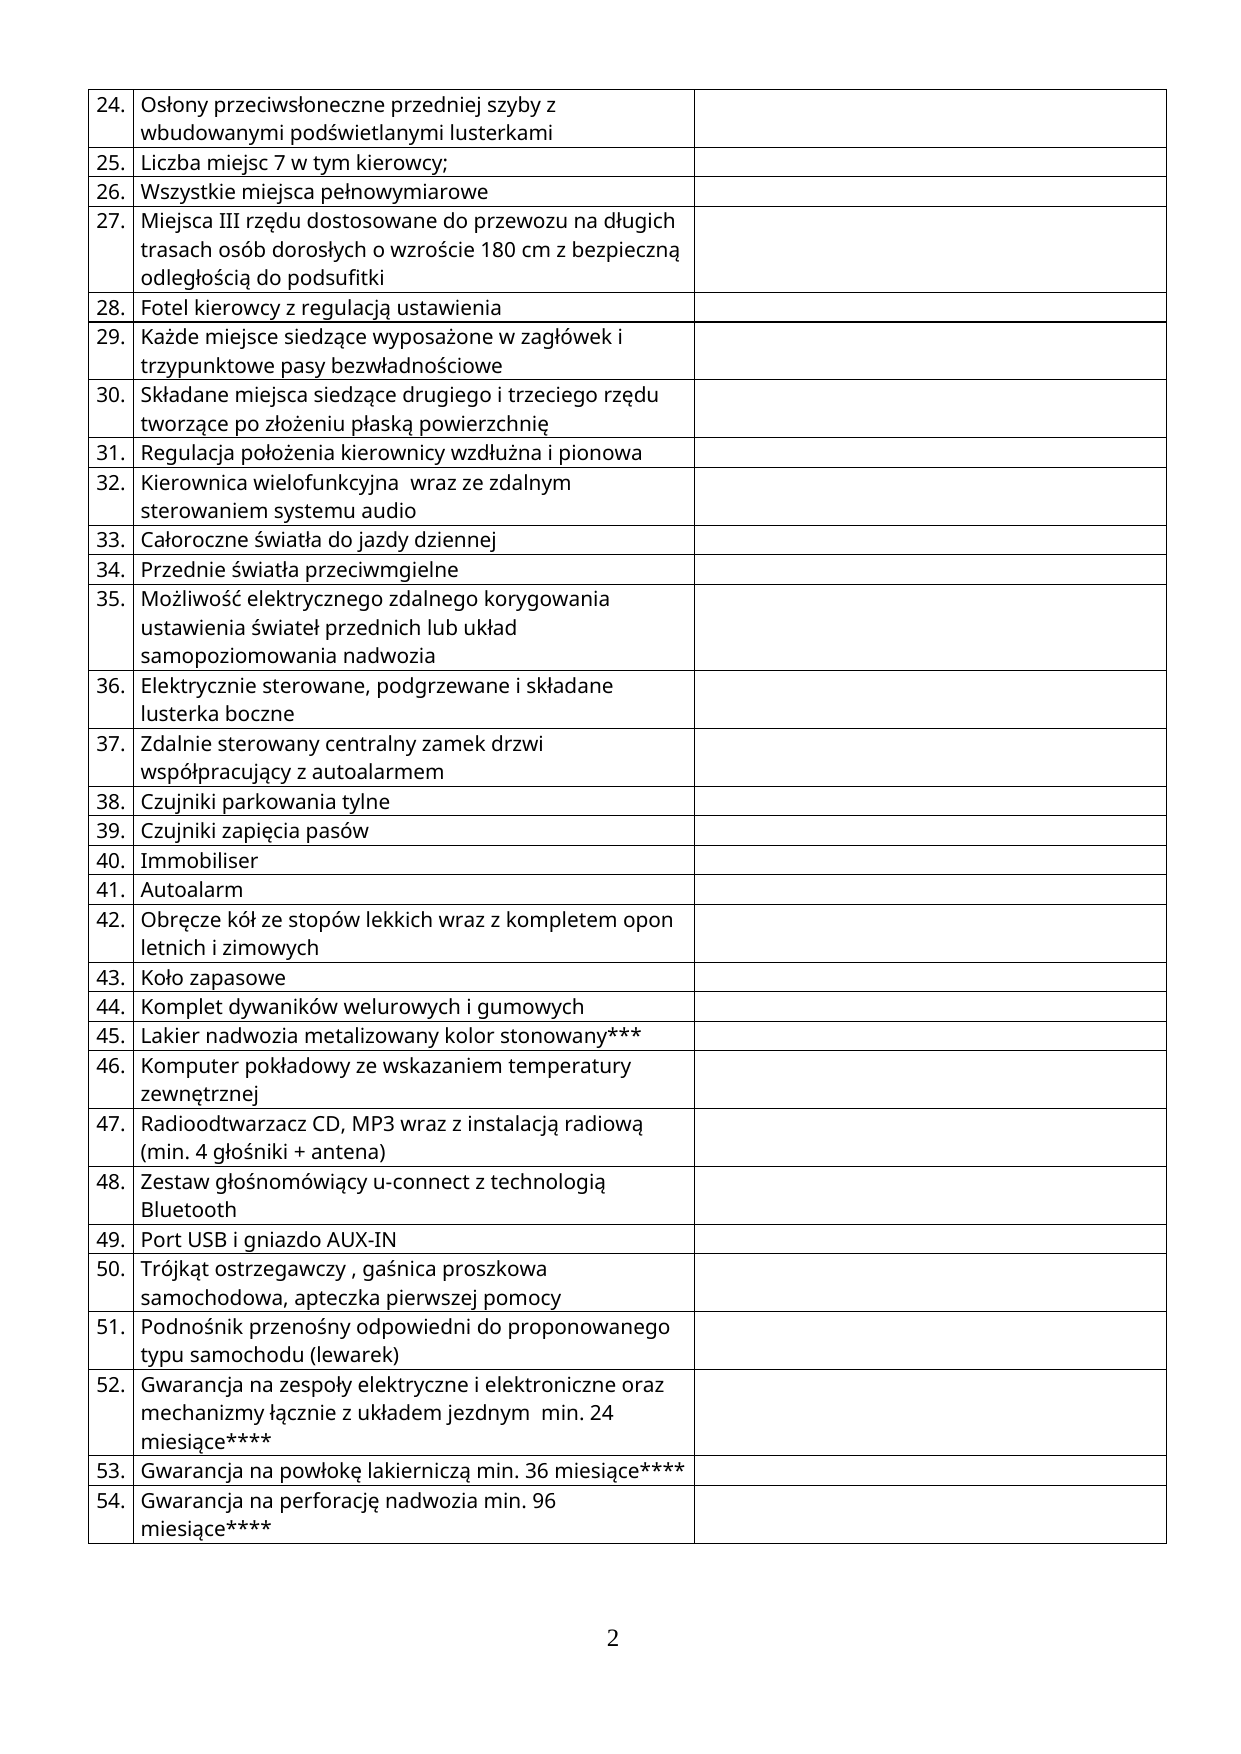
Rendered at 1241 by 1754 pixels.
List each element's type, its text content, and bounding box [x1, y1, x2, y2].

table_cell [89, 1109, 133, 1166]
table_cell [89, 1022, 133, 1050]
table_cell [89, 380, 133, 437]
table_cell [89, 729, 133, 786]
table_cell [695, 1370, 1166, 1455]
table_cell [695, 846, 1166, 874]
table_cell [89, 468, 133, 524]
table_cell Obręcze kół ze stopów lekkich wraz z kompletem opon letnich i zimowych [134, 905, 694, 962]
table_cell Kierownica wielofunkcyjna wraz ze zdalnym sterowaniem systemu audio [134, 468, 694, 524]
table_cell Gwarancja na powłokę lakierniczą min. 36 miesiące**** [134, 1456, 694, 1485]
table_cell [695, 1109, 1166, 1166]
table_cell Wszystkie miejsca pełnowymiarowe [134, 177, 694, 206]
table_cell [89, 526, 133, 554]
table_cell Port USB i gniazdo AUX-IN [134, 1225, 694, 1253]
table_cell Trójkąt ostrzegawczy , gaśnica proszkowa samochodowa, apteczka pierwszej pomocy [134, 1254, 694, 1311]
table_cell [89, 992, 133, 1021]
table_cell Miejsca III rzędu dostosowane do przewozu na długich trasach osób dorosłych o wzroście 180 cm z bezpieczną odległością do podsufitki [134, 207, 694, 292]
table_cell Możliwość elektrycznego zdalnego korygowania ustawienia świateł przednich lub układ samopoziomowania nadwozia [134, 585, 694, 670]
table_cell [695, 526, 1166, 554]
table_cell [89, 1486, 133, 1543]
table_cell [89, 323, 133, 379]
table_cell [89, 438, 133, 467]
table_cell Czujniki parkowania tylne [134, 787, 694, 815]
table_cell [695, 1051, 1166, 1108]
table_cell [89, 207, 133, 292]
table_cell [695, 380, 1166, 437]
table_cell Elektrycznie sterowane, podgrzewane i składane lusterka boczne [134, 671, 694, 728]
table_cell [695, 90, 1166, 147]
table_cell [695, 729, 1166, 786]
table_cell Gwarancja na perforację nadwozia min. 96 miesiące**** [134, 1486, 694, 1543]
table_cell [695, 148, 1166, 176]
table_cell Radioodtwarzacz CD, MP3 wraz z instalacją radiową (min. 4 głośniki + antena) [134, 1109, 694, 1166]
table_cell [695, 816, 1166, 845]
table_cell [89, 1051, 133, 1108]
table_cell [695, 787, 1166, 815]
table_cell [89, 963, 133, 991]
table_cell Koło zapasowe [134, 963, 694, 991]
table_cell [89, 1254, 133, 1311]
table_cell Komplet dywaników welurowych i gumowych [134, 992, 694, 1021]
table_cell [695, 671, 1166, 728]
table_cell [695, 905, 1166, 962]
table_cell [695, 1022, 1166, 1050]
table_cell Podnośnik przenośny odpowiedni do proponowanego typu samochodu (lewarek) [134, 1312, 694, 1369]
table_cell [89, 671, 133, 728]
table_cell Zdalnie sterowany centralny zamek drzwi współpracujący z autoalarmem [134, 729, 694, 786]
table_cell [695, 438, 1166, 467]
table_cell [89, 816, 133, 845]
table_cell [695, 1456, 1166, 1485]
table_cell [89, 787, 133, 815]
table_cell Całoroczne światła do jazdy dziennej [134, 526, 694, 554]
table_cell [89, 1456, 133, 1485]
table_cell Czujniki zapięcia pasów [134, 816, 694, 845]
table_cell [89, 90, 133, 147]
table_cell Immobiliser [134, 846, 694, 874]
table_cell [695, 177, 1166, 206]
table_cell [89, 293, 133, 321]
table_cell [695, 1254, 1166, 1311]
table_cell [695, 1312, 1166, 1369]
table_cell Gwarancja na zespoły elektryczne i elektroniczne oraz mechanizmy łącznie z układem jezdnym min. 24 miesiące**** [134, 1370, 694, 1455]
table_cell [89, 1370, 133, 1455]
table_cell [89, 875, 133, 904]
table_cell [89, 148, 133, 176]
table_cell Zestaw głośnomówiący u-connect z technologią Bluetooth [134, 1167, 694, 1224]
table_cell [695, 875, 1166, 904]
table_cell [695, 963, 1166, 991]
table_cell [89, 177, 133, 206]
table_cell [695, 207, 1166, 292]
table_cell [89, 1225, 133, 1253]
table_cell Fotel kierowcy z regulacją ustawienia [134, 293, 694, 321]
table_cell [89, 1312, 133, 1369]
table_cell [695, 323, 1166, 379]
table_cell Lakier nadwozia metalizowany kolor stonowany*** [134, 1022, 694, 1050]
table_cell [695, 1486, 1166, 1543]
table_cell [695, 555, 1166, 583]
table_cell Liczba miejsc 7 w tym kierowcy; [134, 148, 694, 176]
table_cell [89, 846, 133, 874]
table_cell Regulacja położenia kierownicy wzdłużna i pionowa [134, 438, 694, 467]
table_cell [695, 585, 1166, 670]
table_cell Składane miejsca siedzące drugiego i trzeciego rzędu tworzące po złożeniu płaską powierzchnię [134, 380, 694, 437]
table_cell Komputer pokładowy ze wskazaniem temperatury zewnętrznej [134, 1051, 694, 1108]
table_cell Autoalarm [134, 875, 694, 904]
table_cell Osłony przeciwsłoneczne przedniej szyby z wbudowanymi podświetlanymi lusterkami [134, 90, 694, 147]
table_cell [695, 992, 1166, 1021]
table_cell [695, 293, 1166, 321]
table_cell Przednie światła przeciwmgielne [134, 555, 694, 583]
table_cell [695, 468, 1166, 524]
table_cell [89, 585, 133, 670]
table_cell [89, 555, 133, 583]
table_cell Każde miejsce siedzące wyposażone w zagłówek i trzypunktowe pasy bezwładnościowe [134, 323, 694, 379]
table_cell [695, 1225, 1166, 1253]
table_cell [89, 1167, 133, 1224]
table_cell [89, 905, 133, 962]
table_cell [695, 1167, 1166, 1224]
